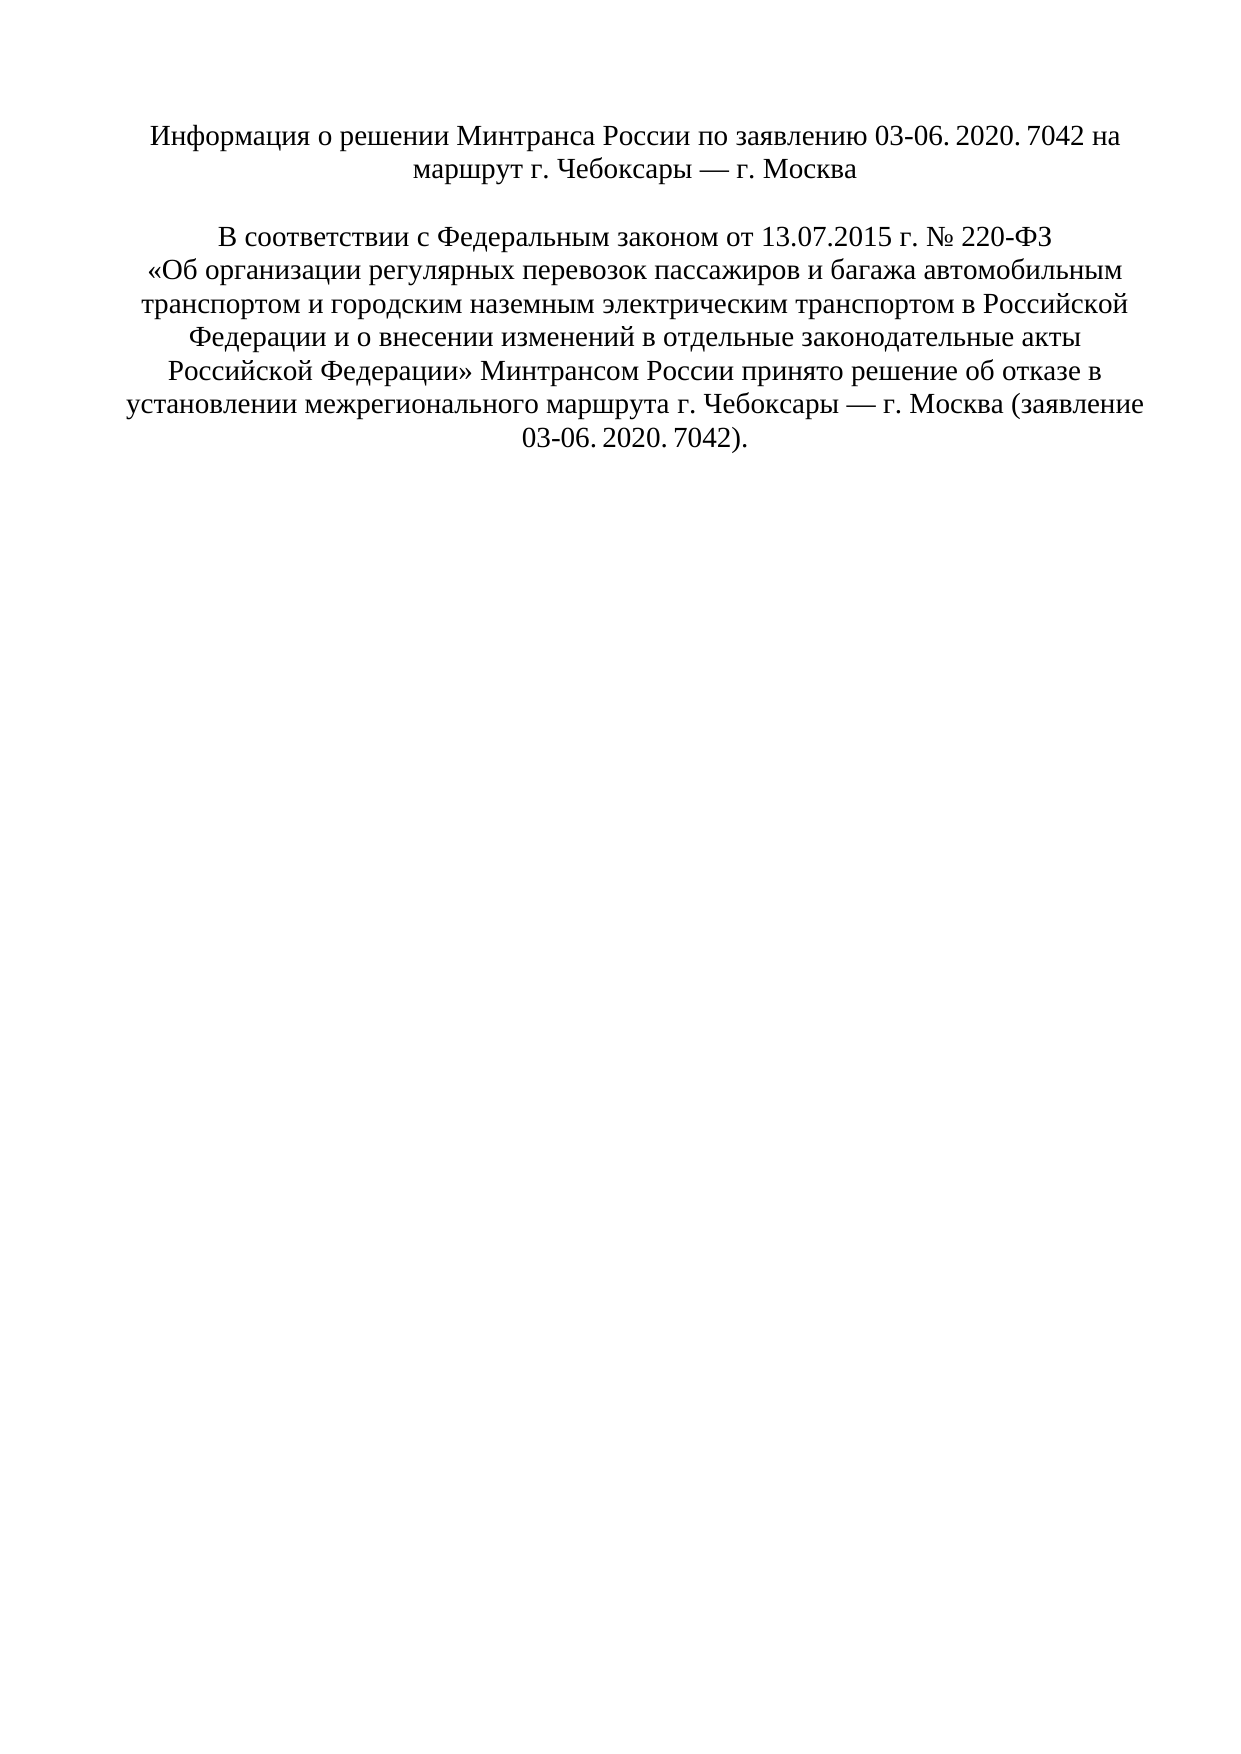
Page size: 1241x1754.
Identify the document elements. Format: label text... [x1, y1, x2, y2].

text В соответствии с Федеральным законом от 13.07.2015 г. № 220-ФЗ «Об организации регулярных перевозок пассажиров и багажа автомобильным транспортом и городским наземным электрическим транспортом в Российской Федерации и о внесении изменений в отдельные законодательные акты Российской Федерации» Минтрансом России принято решение об отказе в установлении межрегионального маршрута г. Чебоксары — г. Москва (заявление 03-06. 2020. 7042). [118, 219, 1152, 453]
text Информация о решении Минтранса России по заявлению 03-06. 2020. 7042 на маршрут г. Чебоксары — г. Москва [118, 118, 1152, 185]
